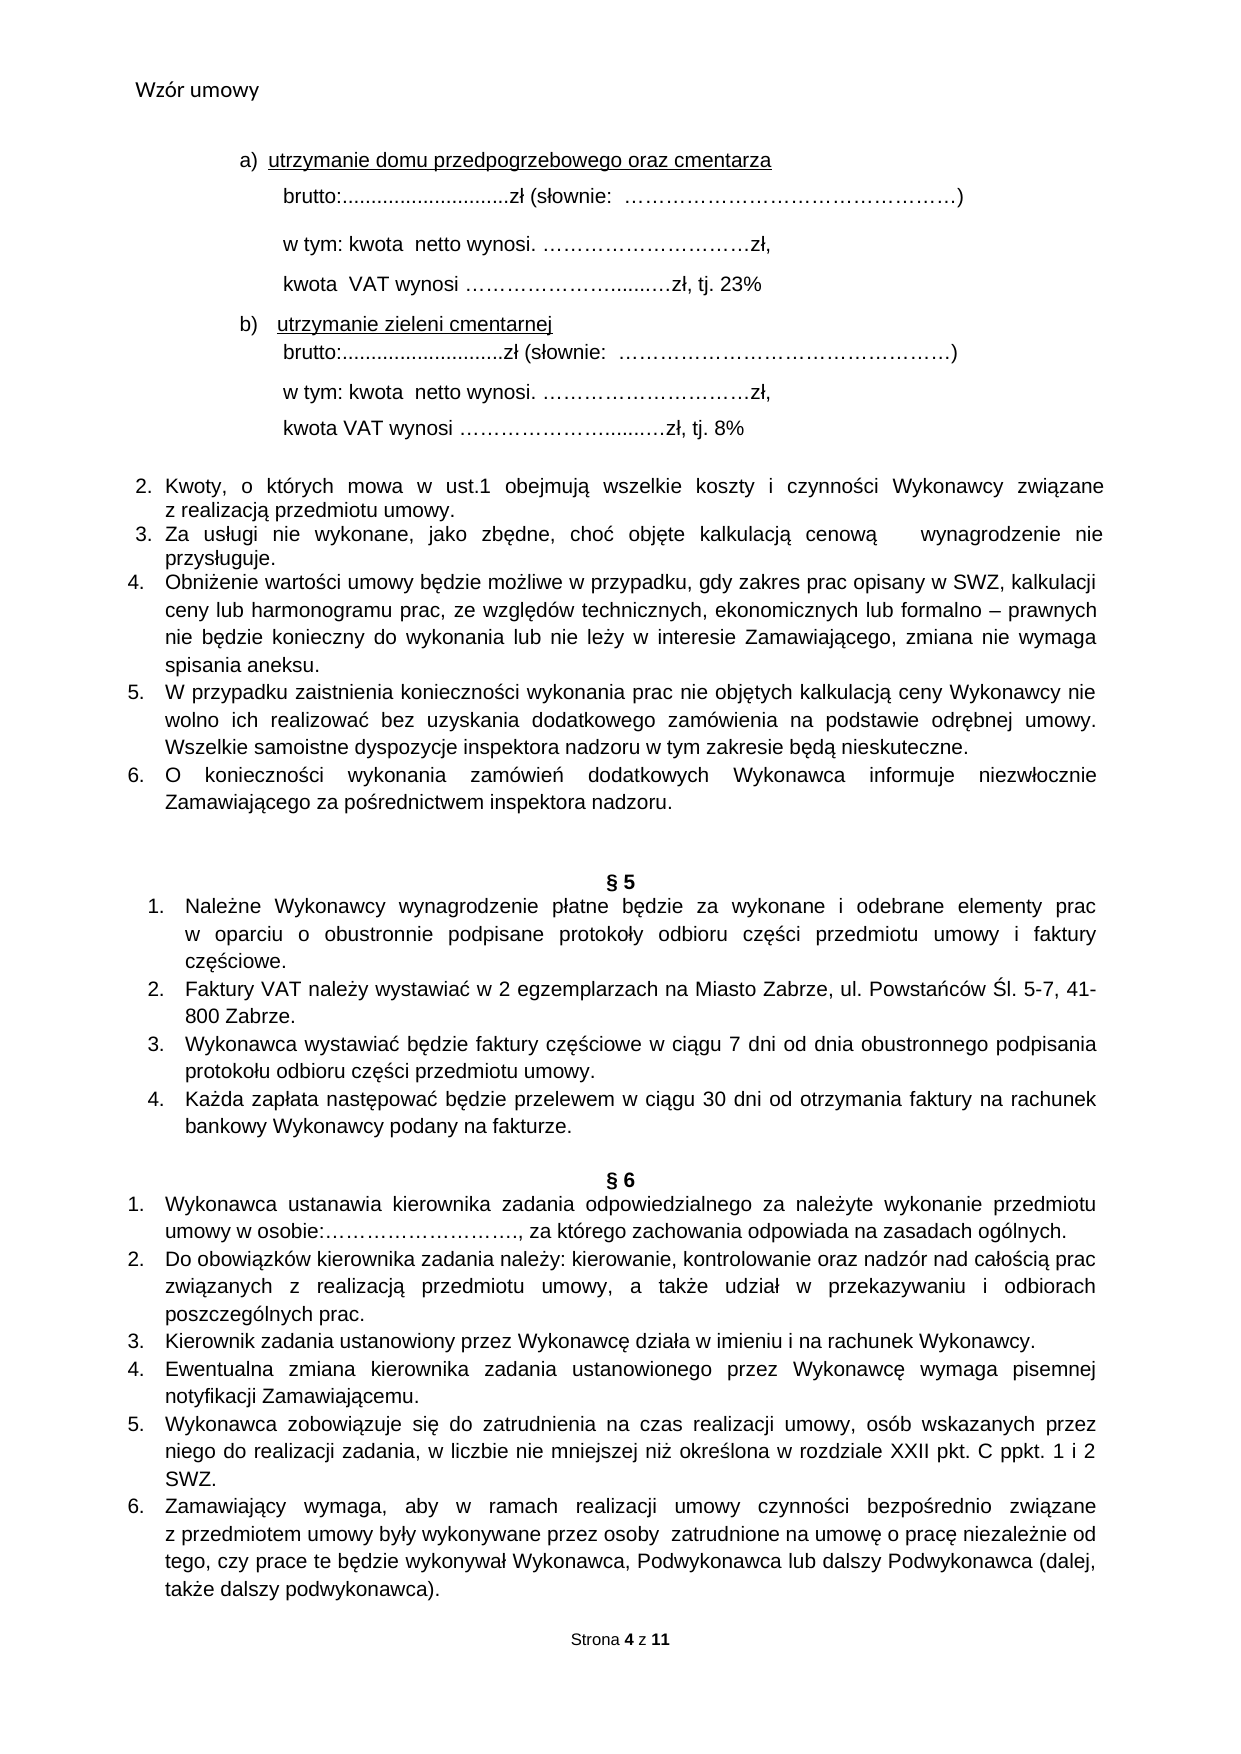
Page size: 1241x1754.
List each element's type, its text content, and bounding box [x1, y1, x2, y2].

list utrzymanie zieleni cmentarnej [239, 312, 1105, 336]
text kwota VAT wynosi ………………….......…zł, tj. 8% [135, 416, 1105, 440]
text brutto:.............................zł (słownie: …………………………………………) [283, 184, 1105, 208]
list Kwoty, o których mowa w ust.1 obejmują wszelkie koszty i czynności Wykonawcy związane z realizacją przedmiotu umowy. [135, 474, 1105, 522]
list Należne Wykonawcy wynagrodzenie płatne będzie za wykonane i odebrane elementy prac w oparciu o obustronnie podpisane protokoły odbioru części przedmiotu umowy i faktury częściowe. [147, 894, 1097, 973]
list Każda zapłata następować będzie przelewem w ciągu 30 dni od otrzymania faktury na rachunek bankowy Wykonawcy podany na fakturze. [147, 1087, 1097, 1138]
text w tym: kwota netto wynosi. …………………………zł, [135, 379, 1105, 403]
list Faktury VAT należy wystawiać w 2 egzemplarzach na Miasto Zabrze, ul. Powstańców Śl. 5-7, 41-800 Zabrze. [147, 977, 1097, 1028]
list Kierownik zadania ustanowiony przez Wykonawcę działa w imieniu i na rachunek Wykonawcy. [127, 1329, 1097, 1353]
list Za usługi nie wykonane, jako zbędne, choć objęte kalkulacją cenową wynagrodzenie nie przysługuje. [135, 522, 1105, 570]
text w tym: kwota netto wynosi. …………………………zł, [283, 232, 1105, 256]
text brutto:............................zł (słownie: …………………………………………) [135, 339, 1105, 363]
text kwota VAT wynosi ………………….......…zł, tj. 23% [283, 272, 1105, 296]
list O konieczności wykonania zamówień dodatkowych Wykonawca informuje niezwłocznie Zamawiającego za pośrednictwem inspektora nadzoru. [127, 762, 1097, 814]
list Wykonawca ustanawia kierownika zadania odpowiedzialnego za należyte wykonanie przedmiotu umowy w osobie:………………………., za którego zachowania odpowiada na zasadach ogólnych. [127, 1192, 1097, 1243]
list W przypadku zaistnienia konieczności wykonania prac nie objętych kalkulacją ceny Wykonawcy nie wolno ich realizować bez uzyskania dodatkowego zamówienia na podstawie odrębnej umowy. Wszelkie samoistne dyspozycje inspektora nadzoru w tym zakresie będą nieskuteczne. [127, 680, 1097, 759]
list Do obowiązków kierownika zadania należy: kierowanie, kontrolowanie oraz nadzór nad całością prac związanych z realizacją przedmiotu umowy, a także udział w przekazywaniu i odbiorach poszczególnych prac. [127, 1247, 1097, 1326]
list Wykonawca wystawiać będzie faktury częściowe w ciągu 7 dni od dnia obustronnego podpisania protokołu odbioru części przedmiotu umowy. [147, 1032, 1097, 1083]
list Obniżenie wartości umowy będzie możliwe w przypadku, gdy zakres prac opisany w SWZ, kalkulacji ceny lub harmonogramu prac, ze względów technicznych, ekonomicznych lub formalno – prawnych nie będzie konieczny do wykonania lub nie leży w interesie Zamawiającego, zmiana nie wymaga spisania aneksu. [127, 570, 1097, 676]
list Ewentualna zmiana kierownika zadania ustanowionego przez Wykonawcę wymaga pisemnej notyfikacji Zamawiającemu. [127, 1357, 1097, 1408]
list Wykonawca zobowiązuje się do zatrudnienia na czas realizacji umowy, osób wskazanych przez niego do realizacji zadania, w liczbie nie mniejszej niż określona w rozdziale XXII pkt. C ppkt. 1 i 2 SWZ. [127, 1412, 1097, 1491]
list utrzymanie domu przedpogrzebowego oraz cmentarza [239, 148, 1105, 172]
subtitle § 5 [401, 870, 840, 894]
list Zamawiający wymaga, aby w ramach realizacji umowy czynności bezpośrednio związane z przedmiotem umowy były wykonywane przez osoby zatrudnione na umowę o pracę niezależnie od tego, czy prace te będzie wykonywał Wykonawca, Podwykonawca lub dalszy Podwykonawca (dalej, także dalszy podwykonawca). [127, 1494, 1097, 1601]
subtitle § 6 [401, 1168, 840, 1192]
